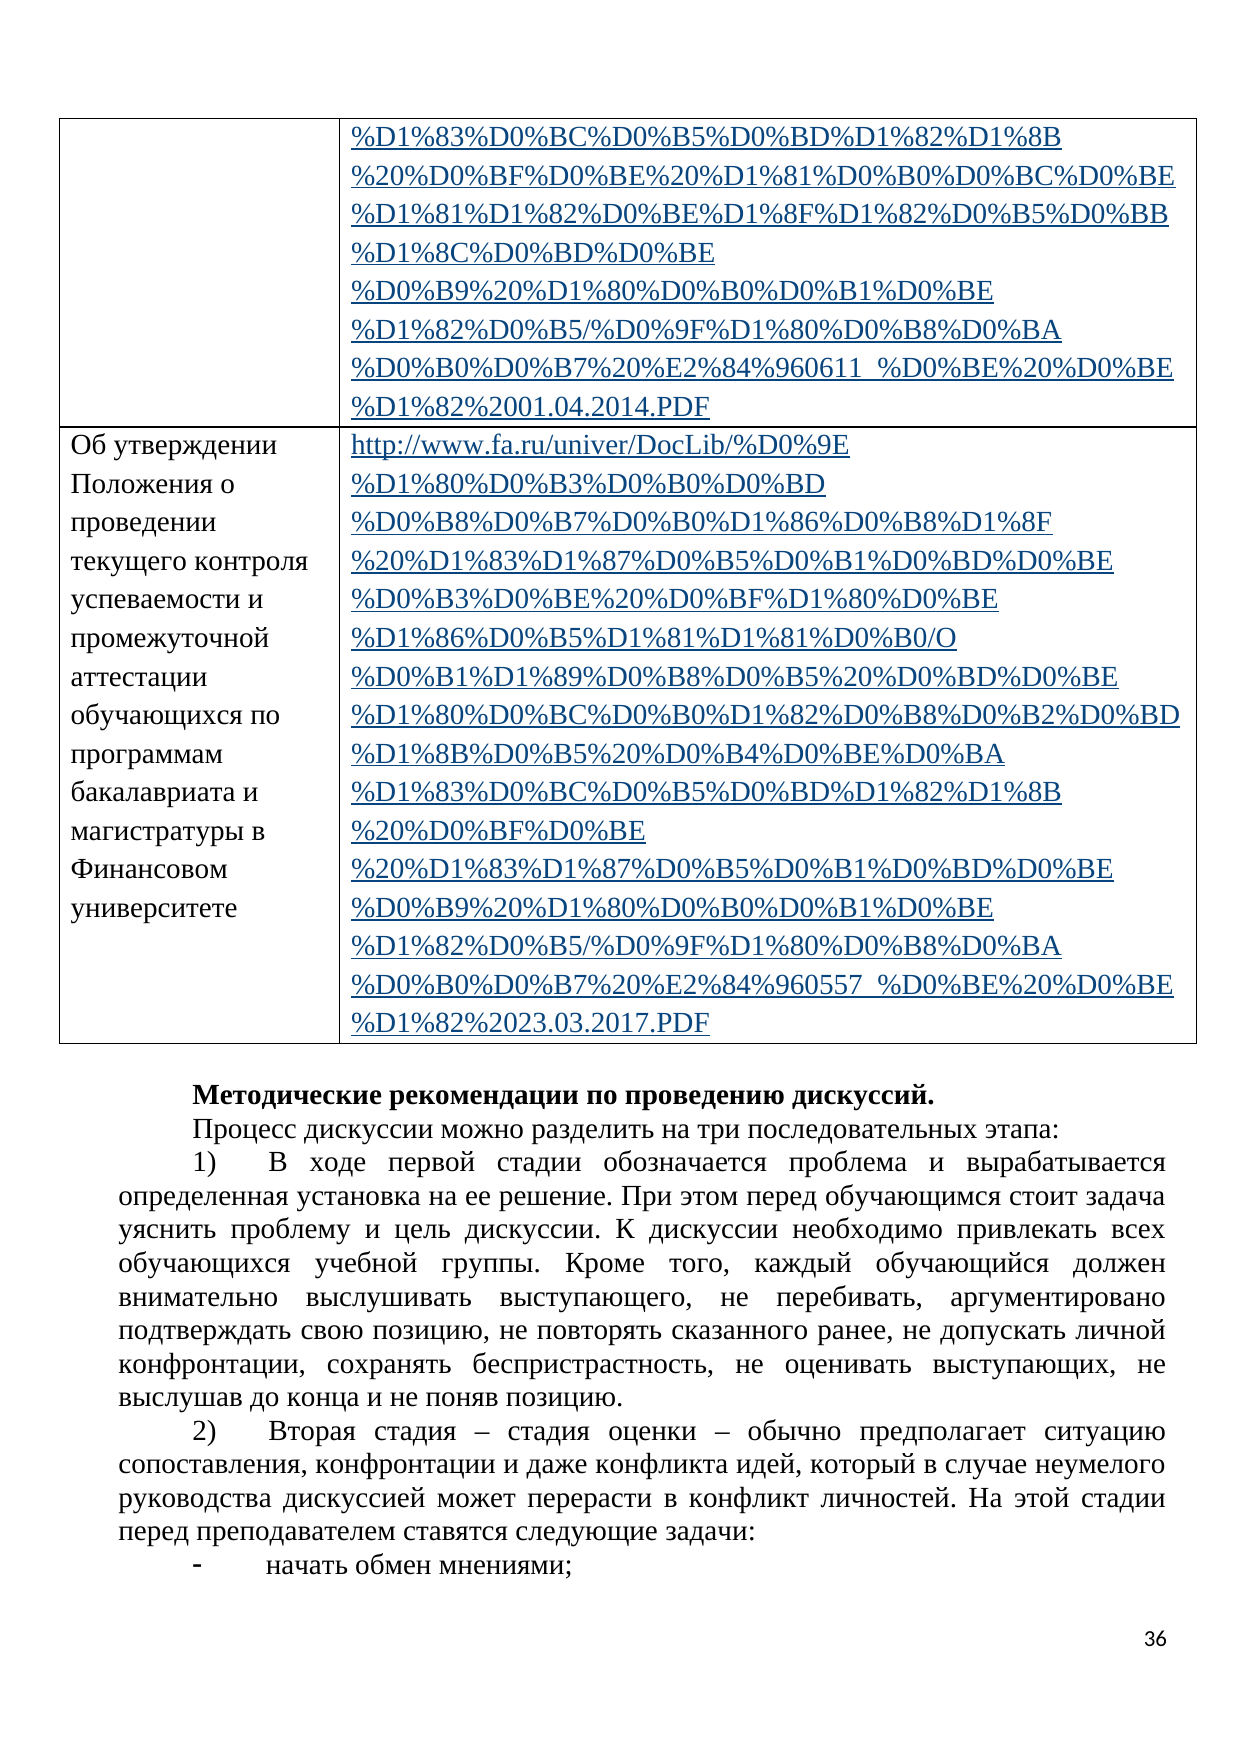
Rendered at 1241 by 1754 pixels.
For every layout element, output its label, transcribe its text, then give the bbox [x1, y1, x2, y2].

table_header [340, 119, 1196, 426]
text Процесс дискуссии можно разделить на три последовательных этапа: [118, 1111, 1167, 1144]
list Вторая стадия – стадия оценки – обычно предполагает ситуацию сопоставления, конфронтации и даже конфликта идей, который в случае неумелого руководства дискуссией может перерасти в конфликт личностей. На этой стадии перед преподавателем ставятся следующие задачи: [118, 1413, 1167, 1547]
text Методические рекомендации по проведению дискуссий. [118, 1077, 1167, 1111]
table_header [60, 119, 339, 426]
table_cell Об утверждении Положения о проведении текущего контроля успеваемости и промежуточной аттестации обучающихся по программам бакалавриата и магистратуры в Финансовом университете [60, 428, 339, 1043]
list В ходе первой стадии обозначается проблема и вырабатывается определенная установка на ее решение. При этом перед обучающимся стоит задача уяснить проблему и цель дискуссии. К дискуссии необходимо привлекать всех обучающихся учебной группы. Кроме того, каждый обучающийся должен внимательно выслушивать выступающего, не перебивать, аргументировано подтверждать свою позицию, не повторять сказанного ранее, не допускать личной конфронтации, сохранять беспристрастность, не оценивать выступающих, не выслушав до конца и не поняв позицию. [118, 1144, 1167, 1413]
list начать обмен мнениями; [118, 1547, 1167, 1581]
table_cell http://www.fa.ru/univer/DocLib/%D0%9E%D1%80%D0%B3%D0%B0%D0%BD%D0%B8%D0%B7%D0%B0%D1%86%D0%B8%D1%8F%20%D1%83%D1%87%D0%B5%D0%B1%D0%BD%D0%BE%D0%B3%D0%BE%20%D0%BF%D1%80%D0%BE%D1%86%D0%B5%D1%81%D1%81%D0%B0/O%D0%B1%D1%89%D0%B8%D0%B5%20%D0%BD%D0%BE%D1%80%D0%BC%D0%B0%D1%82%D0%B8%D0%B2%D0%BD%D1%8B%D0%B5%20%D0%B4%D0%BE%D0%BA%D1%83%D0%BC%D0%B5%D0%BD%D1%82%D1%8B%20%D0%BF%D0%BE%20%D1%83%D1%87%D0%B5%D0%B1%D0%BD%D0%BE%D0%B9%20%D1%80%D0%B0%D0%B1%D0%BE%D1%82%D0%B5/%D0%9F%D1%80%D0%B8%D0%BA%D0%B0%D0%B7%20%E2%84%960557_%D0%BE%20%D0%BE%D1%82%2023.03.2017.PDF [340, 428, 1196, 1043]
